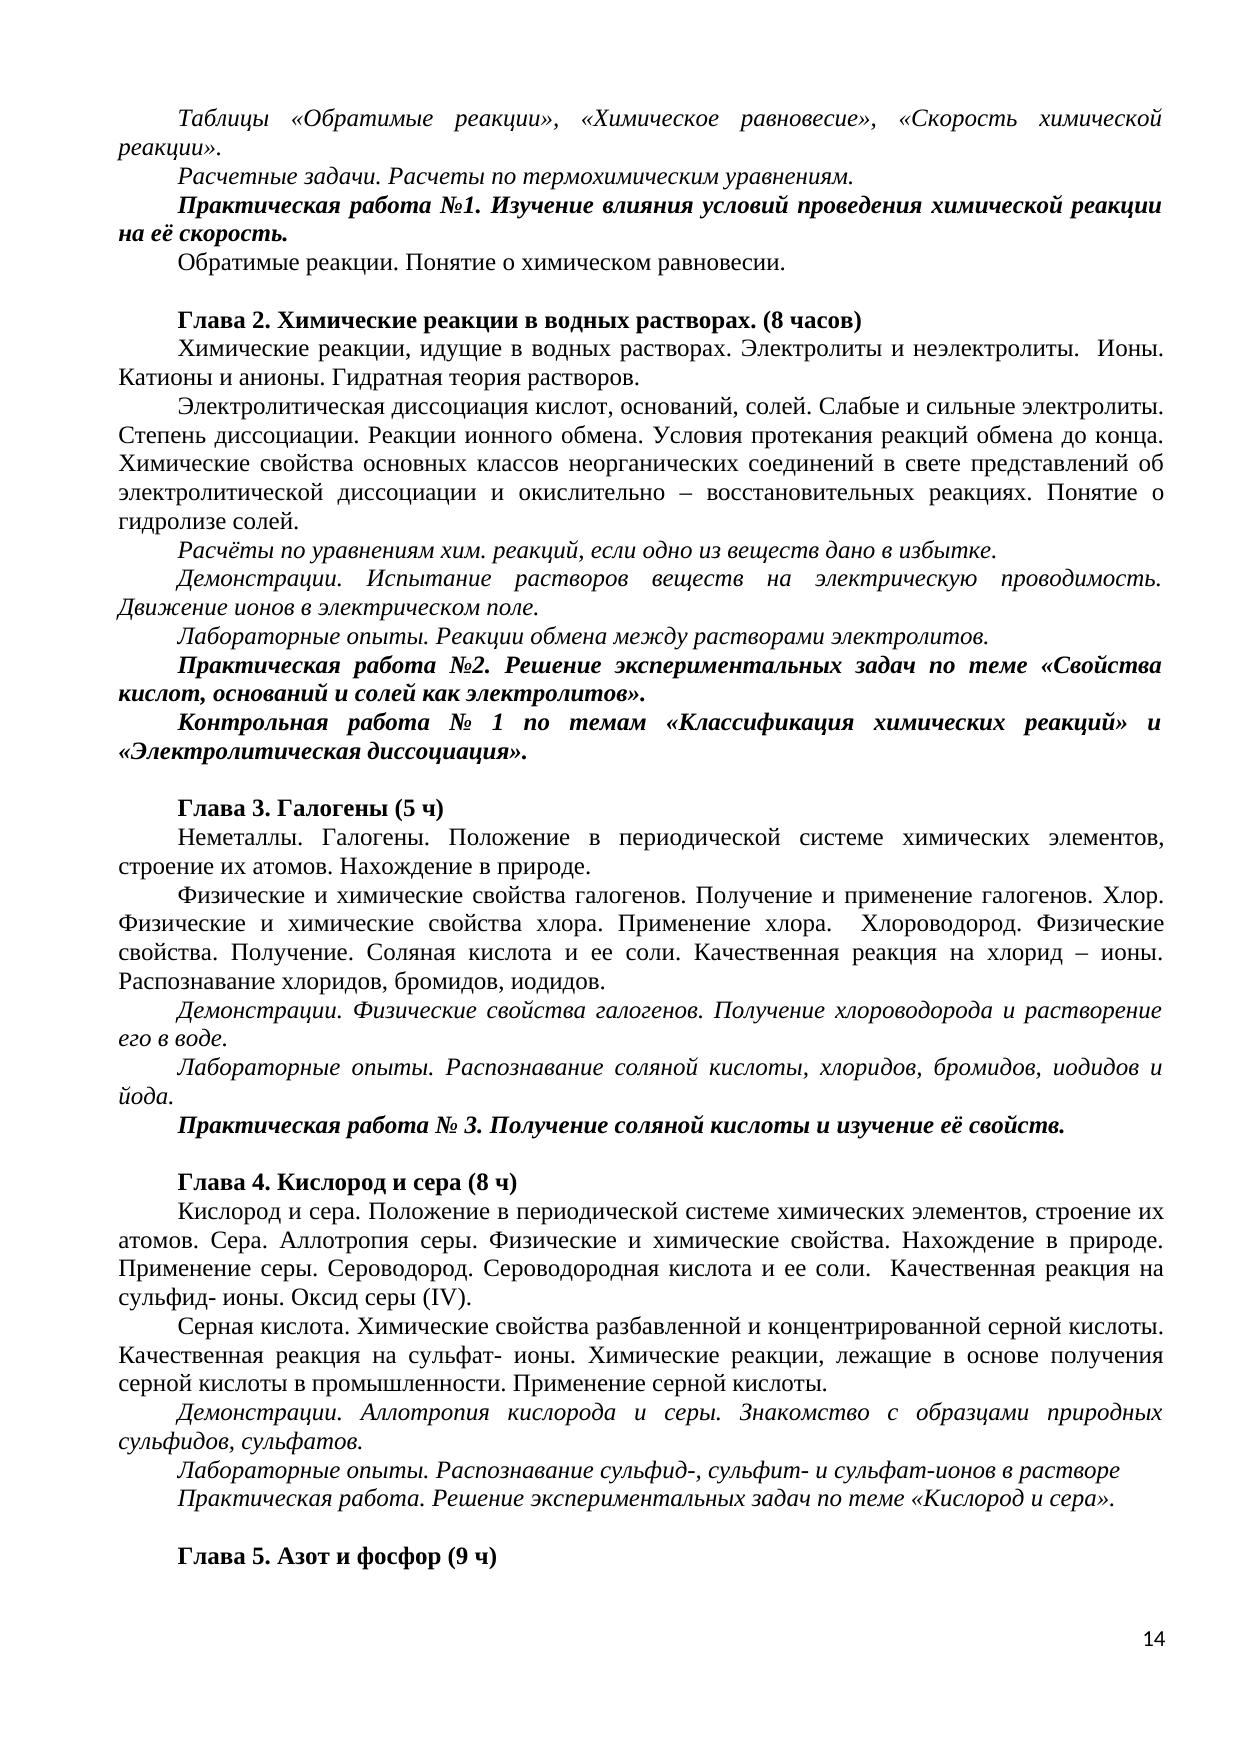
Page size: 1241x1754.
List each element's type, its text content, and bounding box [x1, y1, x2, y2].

text Демонстрации. Аллотропия кислорода и серы. Знакомство с образцами природных сульфидов, сульфатов. [118, 1397, 1165, 1455]
text Глава 3. Галогены (5 ч) [118, 793, 1165, 822]
text Глава 4. Кислород и сера (8 ч) [118, 1167, 1165, 1196]
text Глава 5. Азот и фосфор (9 ч) [118, 1541, 1165, 1570]
text Расчёты по уравнениям хим. реакций, если одно из веществ дано в избытке. [118, 535, 1165, 563]
text Практическая работа №1. Изучение влияния условий проведения химической реакции на её скорость. [118, 190, 1165, 247]
text Лабораторные опыты. Реакции обмена между растворами электролитов. [118, 621, 1165, 650]
text Таблицы «Обратимые реакции», «Химическое равновесие», «Скорость химической реакции». [118, 103, 1165, 161]
text Неметаллы. Галогены. Положение в периодической системе химических элементов, строение их атомов. Нахождение в природе. [118, 822, 1165, 880]
text Обратимые реакции. Понятие о химическом равновесии. [118, 247, 1165, 276]
text Химические реакции, идущие в водных растворах. Электролиты и неэлектролиты. Ионы. Катионы и анионы. Гидратная теория растворов. [118, 333, 1165, 391]
text Демонстрации. Физические свойства галогенов. Получение хлороводорода и растворение его в воде. [118, 995, 1165, 1052]
text Практическая работа. Решение экспериментальных задач по теме «Кислород и сера». [118, 1483, 1165, 1512]
text Физические и химические свойства галогенов. Получение и применение галогенов. Хлор. Физические и химические свойства хлора. Применение хлора. Хлороводород. Физические свойства. Получение. Соляная кислота и ее соли. Качественная реакция на хлорид – ионы. Распознавание хлоридов, бромидов, иодидов. [118, 880, 1165, 995]
text Практическая работа № 3. Получение соляной кислоты и изучение её свойств. [118, 1110, 1165, 1138]
text Электролитическая диссоциация кислот, оснований, солей. Слабые и сильные электролиты. Степень диссоциации. Реакции ионного обмена. Условия протекания реакций обмена до конца. Химические свойства основных классов неорганических соединений в свете представлений об электролитической диссоциации и окислительно – восстановительных реакциях. Понятие о гидролизе солей. [118, 391, 1165, 535]
text Контрольная работа № 1 по темам «Классификация химических реакций» и «Электролитическая диссоциация». [118, 707, 1165, 765]
text Кислород и сера. Положение в периодической системе химических элементов, строение их атомов. Сера. Аллотропия серы. Физические и химические свойства. Нахождение в природе. Применение серы. Сероводород. Сероводородная кислота и ее соли. Качественная реакция на сульфид- ионы. Оксид серы (IV). [118, 1196, 1165, 1311]
text Серная кислота. Химические свойства разбавленной и концентрированной серной кислоты. Качественная реакция на сульфат- ионы. Химические реакции, лежащие в основе получения серной кислоты в промышленности. Применение серной кислоты. [118, 1311, 1165, 1397]
text Лабораторные опыты. Распознавание соляной кислоты, хлоридов, бромидов, иодидов и йода. [118, 1052, 1165, 1110]
text Демонстрации. Испытание растворов веществ на электрическую проводимость. Движение ионов в электрическом поле. [118, 563, 1165, 621]
text Лабораторные опыты. Распознавание сульфид-, сульфит- и сульфат-ионов в растворе [118, 1455, 1165, 1483]
text Расчетные задачи. Расчеты по термохимическим уравнениям. [118, 161, 1165, 190]
text Практическая работа №2. Решение экспериментальных задач по теме «Свойства кислот, оснований и солей как электролитов». [118, 650, 1165, 707]
text Глава 2. Химические реакции в водных растворах. (8 часов) [118, 305, 1165, 333]
